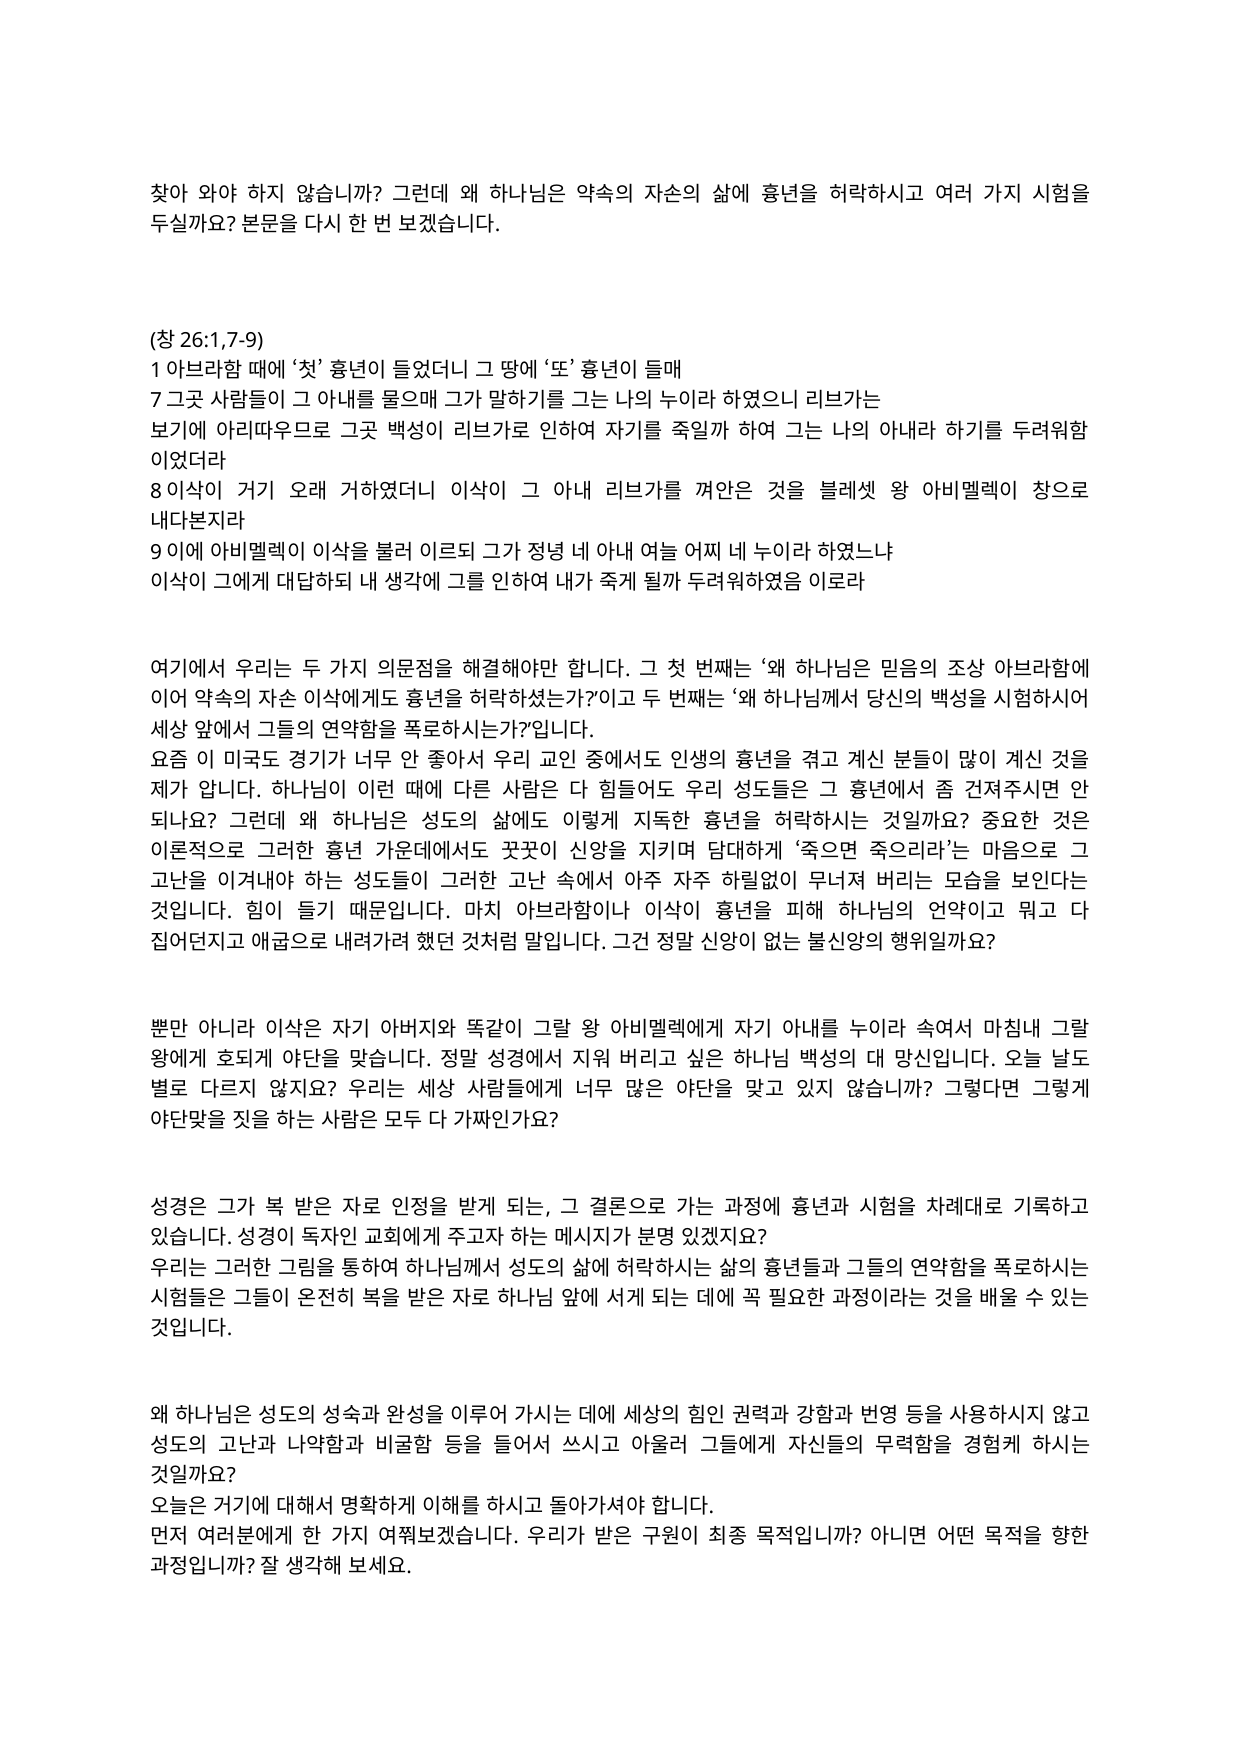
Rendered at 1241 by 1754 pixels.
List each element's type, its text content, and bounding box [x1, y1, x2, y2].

text 7그곳 사람들이 그 아내를 물으매 그가 말하기를 그는 나의 누이라 하였으니 리브가는 [150, 384, 1090, 414]
text 요즘 이 미국도 경기가 너무 안 좋아서 우리 교인 중에서도 인생의 흉년을 겪고 계신 분들이 많이 계신 것을 제가 압니다. 하나님이 이런 때에 다른 사람은 다 힘들어도 우리 성도들은 그 흉년에서 좀 건져주시면 안 되나요? 그런데 왜 하나님은 성도의 삶에도 이렇게 지독한 흉년을 허락하시는 것일까요? 중요한 것은 이론적으로 그러한 흉년 가운데에서도 꿋꿋이 신앙을 지키며 담대하게 ‘죽으면 죽으리라’는 마음으로 그 고난을 이겨내야 하는 성도들이 그러한 고난 속에서 아주 자주 하릴없이 무너져 버리는 모습을 보인다는 것입니다. 힘이 들기 때문입니다. 마치 아브라함이나 이삭이 흉년을 피해 하나님의 언약이고 뭐고 다 집어던지고 애굽으로 내려가려 했던 것처럼 말입니다. 그건 정말 신앙이 없는 불신앙의 행위일까요? [150, 743, 1090, 955]
text 오늘은 거기에 대해서 명확하게 이해를 하시고 돌아가셔야 합니다. [150, 1489, 1090, 1519]
text 이삭이 그에게 대답하되 내 생각에 그를 인하여 내가 죽게 될까 두려워하였음 이로라 [150, 565, 1090, 596]
text 여기에서 우리는 두 가지 의문점을 해결해야만 합니다. 그 첫 번째는 ‘왜 하나님은 믿음의 조상 아브라함에 이어 약속의 자손 이삭에게도 흉년을 허락하셨는가?’이고 두 번째는 ‘왜 하나님께서 당신의 백성을 시험하시어 세상 앞에서 그들의 연약함을 폭로하시는가?’입니다. [150, 652, 1090, 743]
text 보기에 아리따우므로 그곳 백성이 리브가로 인하여 자기를 죽일까 하여 그는 나의 아내라 하기를 두려워함 이었더라 [150, 414, 1090, 474]
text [150, 177, 1090, 266]
text 성경은 그가 복 받은 자로 인정을 받게 되는, 그 결론으로 가는 과정에 흉년과 시험을 차례대로 기록하고 있습니다. 성경이 독자인 교회에게 주고자 하는 메시지가 분명 있겠지요? [150, 1190, 1090, 1251]
text 왜 하나님은 성도의 성숙과 완성을 이루어 가시는 데에 세상의 힘인 권력과 강함과 번영 등을 사용하시지 않고 성도의 고난과 나약함과 비굴함 등을 들어서 쓰시고 아울러 그들에게 자신들의 무력함을 경험케 하시는 것일까요? [150, 1398, 1090, 1489]
text 뿐만 아니라 이삭은 자기 아버지와 똑같이 그랄 왕 아비멜렉에게 자기 아내를 누이라 속여서 마침내 그랄 왕에게 호되게 야단을 맞습니다. 정말 성경에서 지워 버리고 싶은 하나님 백성의 대 망신입니다. 오늘 날도 별로 다르지 않지요? 우리는 세상 사람들에게 너무 많은 야단을 맞고 있지 않습니까? 그렇다면 그렇게 야단맞을 짓을 하는 사람은 모두 다 가짜인가요? [150, 1012, 1090, 1133]
text (창26:1,7-9) [150, 323, 1090, 353]
text 9이에 아비멜렉이 이삭을 불러 이르되 그가 정녕 네 아내 여늘 어찌 네 누이라 하였느냐 [150, 535, 1090, 565]
text 1아브라함 때에 ‘첫’ 흉년이 들었더니 그 땅에 ‘또’ 흉년이 들매 [150, 353, 1090, 384]
text 먼저 여러분에게 한 가지 여쭤보겠습니다. 우리가 받은 구원이 최종 목적입니까? 아니면 어떤 목적을 향한 과정입니까? 잘 생각해 보세요. [150, 1519, 1090, 1580]
text 우리는 그러한 그림을 통하여 하나님께서 성도의 삶에 허락하시는 삶의 흉년들과 그들의 연약함을 폭로하시는 시험들은 그들이 온전히 복을 받은 자로 하나님 앞에 서게 되는 데에 꼭 필요한 과정이라는 것을 배울 수 있는 것입니다. [150, 1251, 1090, 1341]
text 8이삭이 거기 오래 거하였더니 이삭이 그 아내 리브가를 껴안은 것을 블레셋 왕 아비멜렉이 창으로 내다본지라 [150, 474, 1090, 535]
